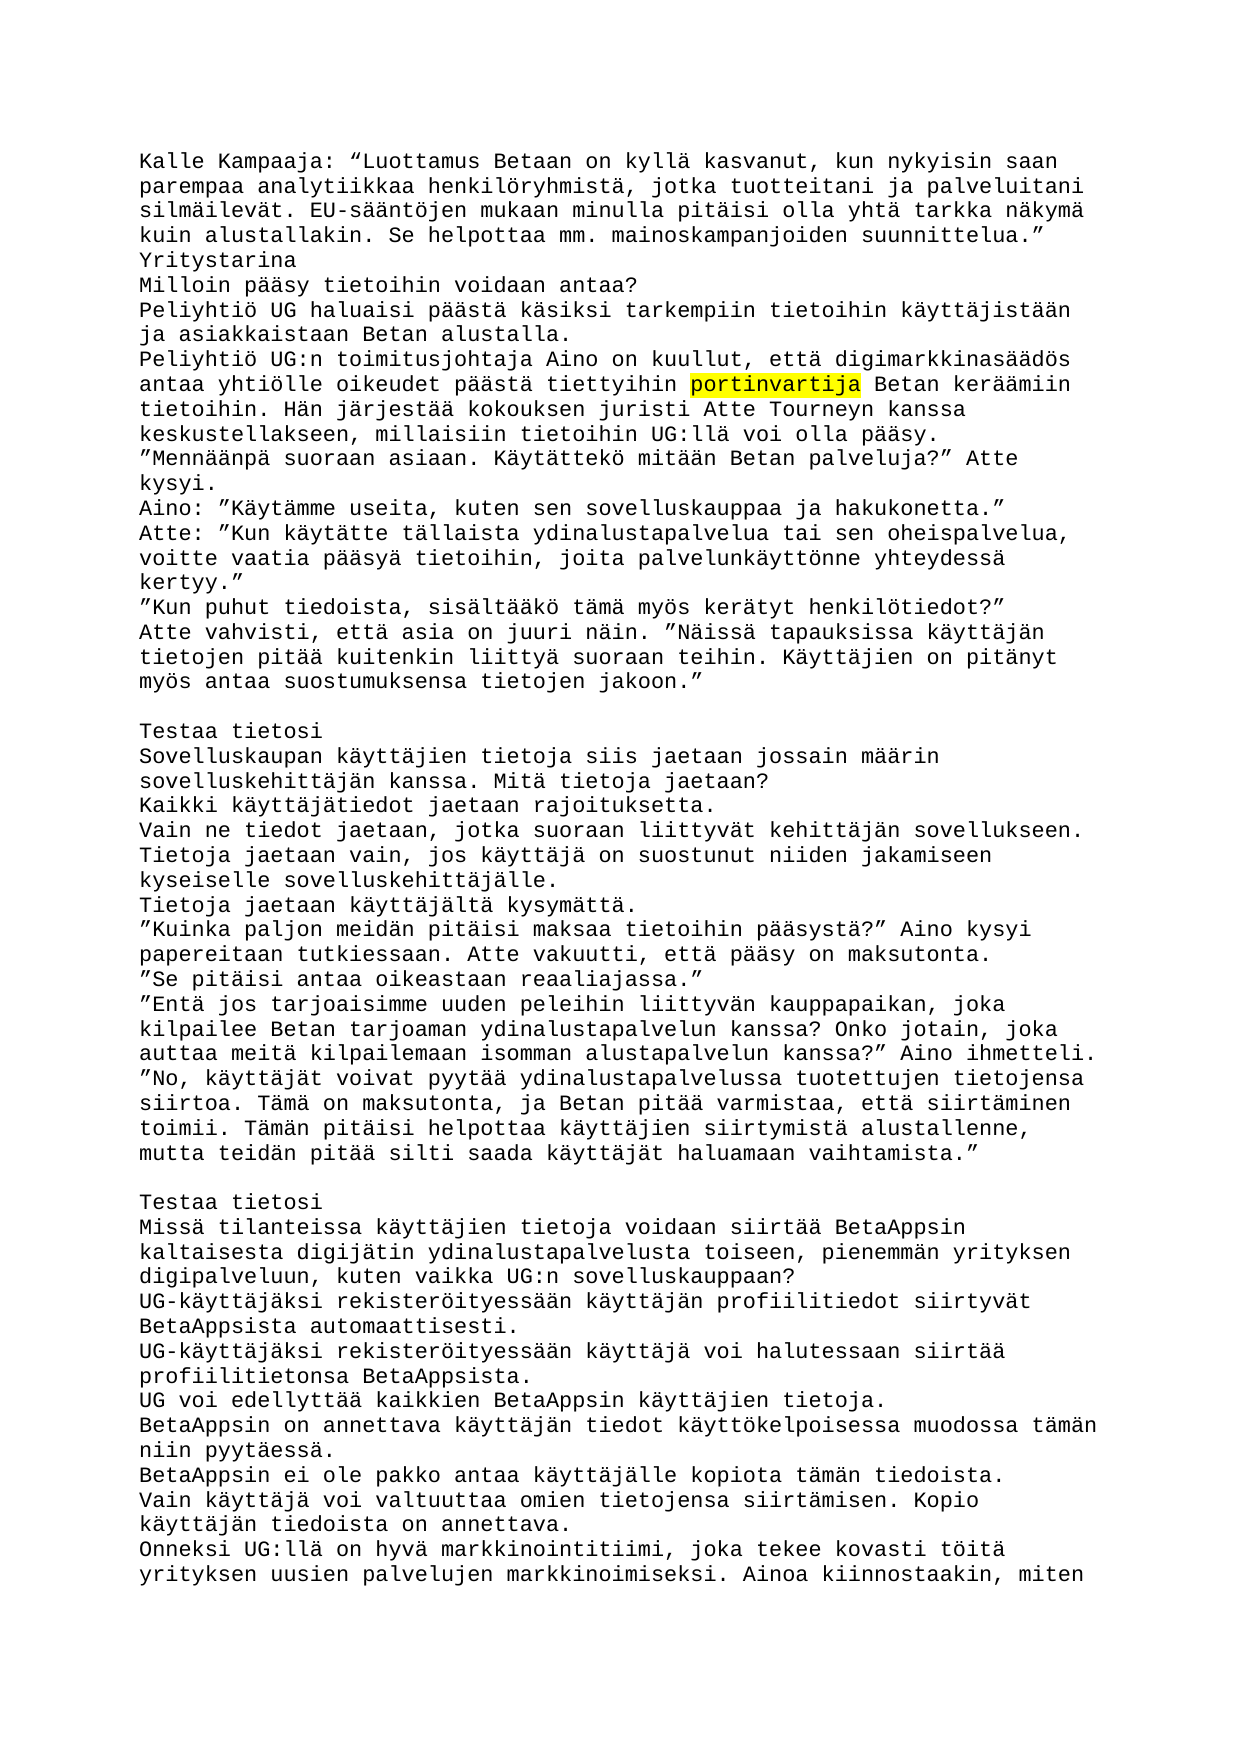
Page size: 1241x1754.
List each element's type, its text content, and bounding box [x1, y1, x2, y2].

text ”No, käyttäjät voivat pyytää ydinalustapalvelussa tuotettujen tietojensa siirtoa. Tämä on maksutonta, ja Betan pitää varmistaa, että siirtäminen toimii. Tämän pitäisi helpottaa käyttäjien siirtymistä alustallenne, mutta teidän pitää silti saada käyttäjät haluamaan vaihtamista.” [139, 1067, 1101, 1166]
text Kalle Kampaaja: “Luottamus Betaan on kyllä kasvanut, kun nykyisin saan parempaa analytiikkaa henkilöryhmistä, jotka tuotteitani ja palveluitani silmäilevät. EU-sääntöjen mukaan minulla pitäisi olla yhtä tarkka näkymä kuin alustallakin. Se helpottaa mm. mainoskampanjoiden suunnittelua.” [139, 150, 1101, 249]
text Atte: ”Kun käytätte tällaista ydinalustapalvelua tai sen oheispalvelua, voitte vaatia pääsyä tietoihin, joita palvelunkäyttönne yhteydessä kertyy.” [139, 522, 1101, 596]
text Yritystarina [139, 249, 1101, 274]
text Peliyhtiö UG:n toimitusjohtaja Aino on kuullut, että digimarkkinasäädös antaa yhtiölle oikeudet päästä tiettyihin portinvartija Betan keräämiin tietoihin. Hän järjestää kokouksen juristi Atte Tourneyn kanssa keskustellakseen, millaisiin tietoihin UG:llä voi olla pääsy. [139, 348, 1101, 447]
text BetaAppsin on annettava käyttäjän tiedot käyttökelpoisessa muodossa tämän niin pyytäessä. [139, 1414, 1101, 1464]
text Kaikki käyttäjätiedot jaetaan rajoituksetta. [139, 794, 1101, 819]
text Vain ne tiedot jaetaan, jotka suoraan liittyvät kehittäjän sovellukseen. [139, 819, 1101, 844]
text UG voi edellyttää kaikkien BetaAppsin käyttäjien tietoja. [139, 1389, 1101, 1414]
text BetaAppsin ei ole pakko antaa käyttäjälle kopiota tämän tiedoista. [139, 1464, 1101, 1489]
text Tietoja jaetaan vain, jos käyttäjä on suostunut niiden jakamiseen kyseiselle sovelluskehittäjälle. [139, 844, 1101, 894]
text Tietoja jaetaan käyttäjältä kysymättä. [139, 894, 1101, 918]
text Peliyhtiö UG haluaisi päästä käsiksi tarkempiin tietoihin käyttäjistään ja asiakkaistaan Betan alustalla. [139, 299, 1101, 348]
text Sovelluskaupan käyttäjien tietoja siis jaetaan jossain määrin sovelluskehittäjän kanssa. Mitä tietoja jaetaan? [139, 745, 1101, 794]
text ”Kun puhut tiedoista, sisältääkö tämä myös kerätyt henkilötiedot?” [139, 596, 1101, 621]
text Atte vahvisti, että asia on juuri näin. ”Näissä tapauksissa käyttäjän tietojen pitää kuitenkin liittyä suoraan teihin. Käyttäjien on pitänyt myös antaa suostumuksensa tietojen jakoon.” [139, 621, 1101, 695]
text UG-käyttäjäksi rekisteröityessään käyttäjä voi halutessaan siirtää profiilitietonsa BetaAppsista. [139, 1340, 1101, 1389]
text UG-käyttäjäksi rekisteröityessään käyttäjän profiilitiedot siirtyvät BetaAppsista automaattisesti. [139, 1290, 1101, 1340]
text ”Kuinka paljon meidän pitäisi maksaa tietoihin pääsystä?” Aino kysyi papereitaan tutkiessaan. Atte vakuutti, että pääsy on maksutonta. [139, 918, 1101, 968]
text Aino: ”Käytämme useita, kuten sen sovelluskauppaa ja hakukonetta.” [139, 497, 1101, 522]
text ”Mennäänpä suoraan asiaan. Käytättekö mitään Betan palveluja?” Atte kysyi. [139, 447, 1101, 497]
text Vain käyttäjä voi valtuuttaa omien tietojensa siirtämisen. Kopio käyttäjän tiedoista on annettava. [139, 1489, 1101, 1538]
text Testaa tietosi [139, 1191, 1101, 1216]
text Testaa tietosi [139, 720, 1101, 745]
text Milloin pääsy tietoihin voidaan antaa? [139, 274, 1101, 299]
text ”Se pitäisi antaa oikeastaan reaaliajassa.” [139, 968, 1101, 993]
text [139, 1538, 1101, 1588]
text Missä tilanteissa käyttäjien tietoja voidaan siirtää BetaAppsin kaltaisesta digijätin ydinalustapalvelusta toiseen, pienemmän yrityksen digipalveluun, kuten vaikka UG:n sovelluskauppaan? [139, 1216, 1101, 1290]
text ”Entä jos tarjoaisimme uuden peleihin liittyvän kauppapaikan, joka kilpailee Betan tarjoaman ydinalustapalvelun kanssa? Onko jotain, joka auttaa meitä kilpailemaan isomman alustapalvelun kanssa?” Aino ihmetteli. [139, 993, 1101, 1067]
